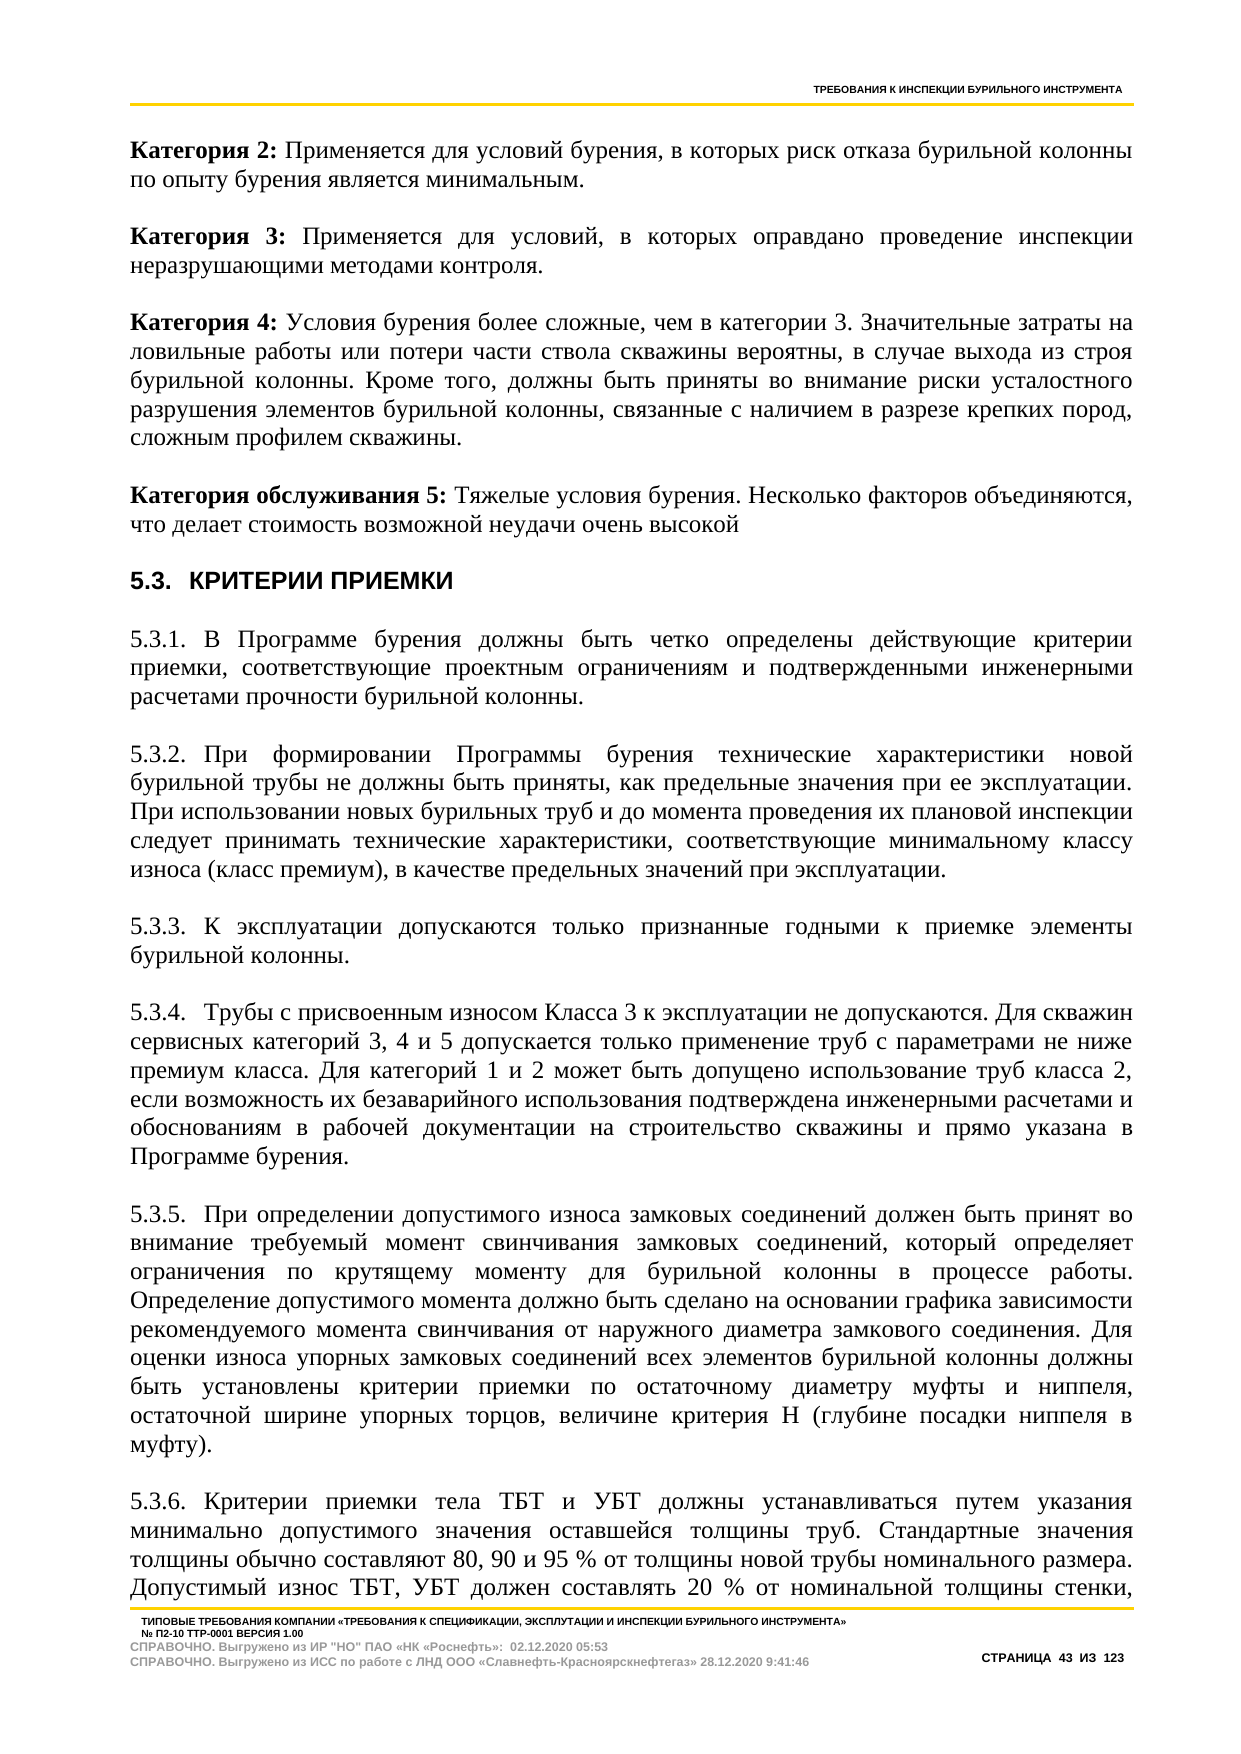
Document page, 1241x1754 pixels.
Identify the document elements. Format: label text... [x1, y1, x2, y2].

list При формировании Программы бурения технические характеристики новой бурильной трубы не должны быть приняты, как предельные значения при ее эксплуатации. При использовании новых бурильных труб и до момента проведения их плановой инспекции следует принимать технические характеристики, соответствующие минимальному классу износа (класс премиум), в качестве предельных значений при эксплуатации. [130, 739, 1134, 882]
list В Программе бурения должны быть четко определены действующие критерии приемки, соответствующие проектным ограничениям и подтвержденными инженерными расчетами прочности бурильной колонны. [130, 624, 1134, 710]
text Категория 3: Применяется для условий, в которых оправдано проведение инспекции неразрушающими методами контроля. [130, 221, 1134, 279]
list К эксплуатации допускаются только признанные годными к приемке элементы бурильной колонны. [130, 911, 1134, 969]
list Трубы с присвоенным износом Класса 3 к эксплуатации не допускаются. Для скважин сервисных категорий 3, 4 и 5 допускается только применение труб с параметрами не ниже премиум класса. Для категорий 1 и 2 может быть допущено использование труб класса 2, если возможность их безаварийного использования подтверждена инженерными расчетами и обоснованиям в рабочей документации на строительство скважины и прямо указана в Программе бурения. [130, 997, 1134, 1170]
list При определении допустимого износа замковых соединений должен быть принят во внимание требуемый момент свинчивания замковых соединений, который определяет ограничения по крутящему моменту для бурильной колонны в процессе работы. Определение допустимого момента должно быть сделано на основании графика зависимости рекомендуемого момента свинчивания от наружного диаметра замкового соединения. Для оценки износа упорных замковых соединений всех элементов бурильной колонны должны быть установлены критерии приемки по остаточному диаметру муфты и ниппеля, остаточной ширине упорных торцов, величине критерия Н (глубине посадки ниппеля в муфту). [130, 1199, 1134, 1457]
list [130, 1486, 1134, 1601]
subtitle КРИТЕРИИ ПРИЕМКИ [130, 566, 1134, 595]
text Категория 2: Применяется для условий бурения, в которых риск отказа бурильной колонны по опыту бурения является минимальным. [130, 135, 1134, 192]
text Категория обслуживания 5: Тяжелые условия бурения. Несколько факторов объединяются, что делает стоимость возможной неудачи очень высокой [130, 480, 1134, 537]
text Категория 4: Условия бурения более сложные, чем в категории 3. Значительные затраты на ловильные работы или потери части ствола скважины вероятны, в случае выхода из строя бурильной колонны. Кроме того, должны быть приняты во внимание риски усталостного разрушения элементов бурильной колонны, связанные с наличием в разрезе крепких пород, сложным профилем скважины. [130, 307, 1134, 451]
